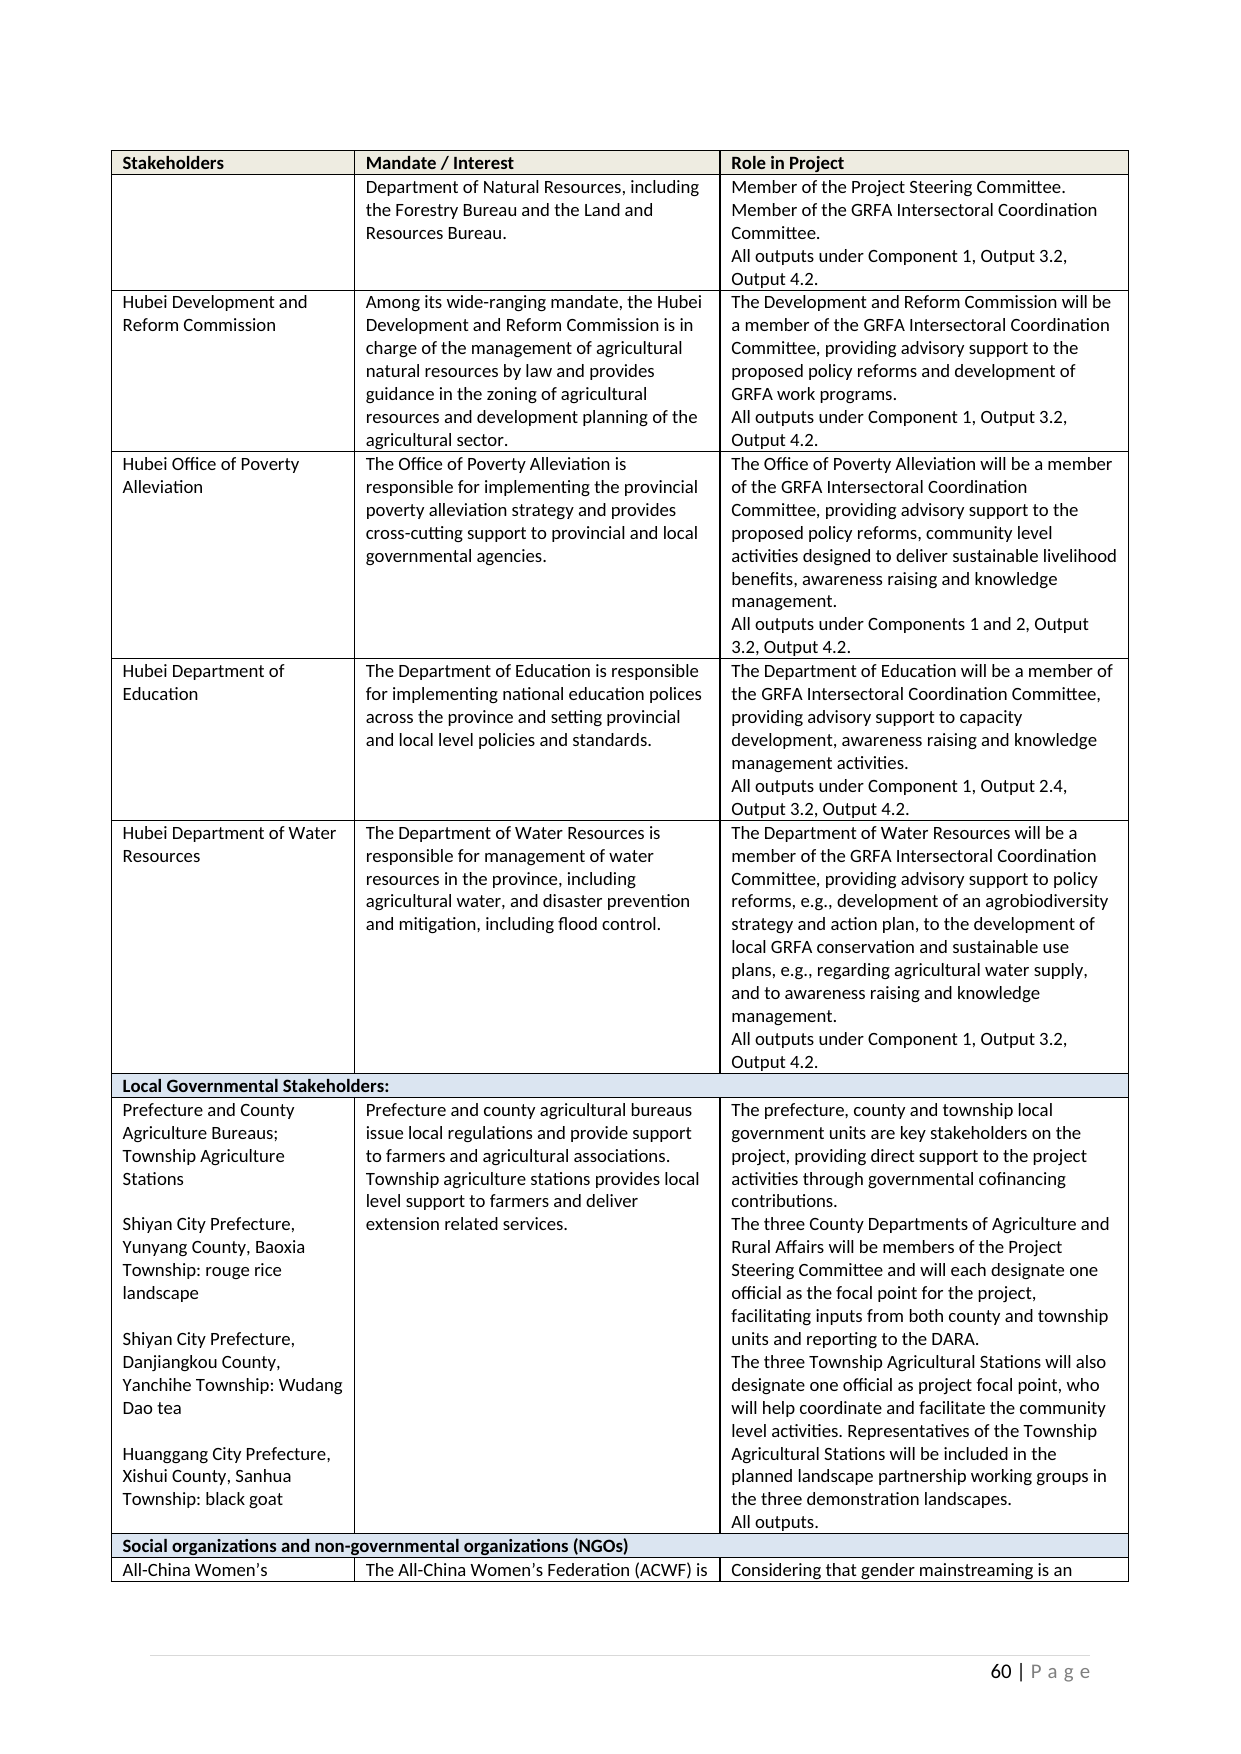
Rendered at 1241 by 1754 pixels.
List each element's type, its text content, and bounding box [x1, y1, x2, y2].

table_cell Social organizations and non-governmental organizations (NGOs) [112, 1534, 1128, 1557]
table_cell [721, 175, 1128, 289]
table_header Stakeholders [112, 151, 354, 174]
table_header Mandate / Interest [355, 151, 719, 174]
table_header Role in Project [721, 151, 1128, 174]
table_cell Hubei Office of Poverty Alleviation [112, 452, 354, 658]
table_cell The Department of Education is responsible for implementing national education polices across the province and setting provincial and local level policies and standards. [355, 659, 719, 820]
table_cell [355, 1558, 719, 1581]
table_cell Local Governmental Stakeholders: [112, 1074, 1128, 1097]
table_cell The prefecture, county and township local government units are key stakeholders on the project, providing direct support to the project activities through governmental cofinancing contributions. The three County Departments of Agriculture and Rural Affairs will be members of the Project Steering Committee and will each designate one official as the focal point for the project, facilitating inputs from both county and township units and reporting to the DARA. The three Township Agricultural Stations will also designate one official as project focal point, who will help coordinate and facilitate the community level activities. Representatives of the Township Agricultural Stations will be included in the planned landscape partnership working groups in the three demonstration landscapes. All outputs. [721, 1098, 1128, 1533]
table_cell The Department of Water Resources will be a member of the GRFA Intersectoral Coordination Committee, providing advisory support to policy reforms, e.g., development of an agrobiodiversity strategy and action plan, to the development of local GRFA conservation and sustainable use plans, e.g., regarding agricultural water supply, and to awareness raising and knowledge management. All outputs under Component 1, Output 3.2, Output 4.2. [721, 821, 1128, 1073]
table_cell All-China Women’s Federation [112, 1558, 354, 1581]
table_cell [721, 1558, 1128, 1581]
table_cell The Department of Education will be a member of the GRFA Intersectoral Coordination Committee, providing advisory support to capacity development, awareness raising and knowledge management activities. All outputs under Component 1, Output 2.4, Output 3.2, Output 4.2. [721, 659, 1128, 820]
table_cell Prefecture and County Agriculture Bureaus; Township Agriculture Stations Shiyan City Prefecture, Yunyang County, Baoxia Township: rouge rice landscape Shiyan City Prefecture, Danjiangkou County, Yanchihe Township: Wudang Dao tea Huanggang City Prefecture, Xishui County, Sanhua Township: black goat [112, 1098, 354, 1533]
table_cell Prefecture and county agricultural bureaus issue local regulations and provide support to farmers and agricultural associations. Township agriculture stations provides local level support to farmers and deliver extension related services. [355, 1098, 719, 1533]
table_cell Hubei Department of Education [112, 659, 354, 820]
table_cell The Office of Poverty Alleviation is responsible for implementing the provincial poverty alleviation strategy and provides cross-cutting support to provincial and local governmental agencies. [355, 452, 719, 658]
table_cell Hubei Department of Water Resources [112, 821, 354, 1073]
table_cell The Office of Poverty Alleviation will be a member of the GRFA Intersectoral Coordination Committee, providing advisory support to the proposed policy reforms, community level activities designed to deliver sustainable livelihood benefits, awareness raising and knowledge management. All outputs under Components 1 and 2, Output 3.2, Output 4.2. [721, 452, 1128, 658]
table_cell The Development and Reform Commission will be a member of the GRFA Intersectoral Coordination Committee, providing advisory support to the proposed policy reforms and development of GRFA work programs. All outputs under Component 1, Output 3.2, Output 4.2. [721, 291, 1128, 451]
table_cell Among its wide-ranging mandate, the Hubei Development and Reform Commission is in charge of the management of agricultural natural resources by law and provides guidance in the zoning of agricultural resources and development planning of the agricultural sector. [355, 291, 719, 451]
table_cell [355, 175, 719, 289]
table_cell The Department of Water Resources is responsible for management of water resources in the province, including agricultural water, and disaster prevention and mitigation, including flood control. [355, 821, 719, 1073]
table_cell Hubei Development and Reform Commission [112, 291, 354, 451]
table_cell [112, 175, 354, 289]
